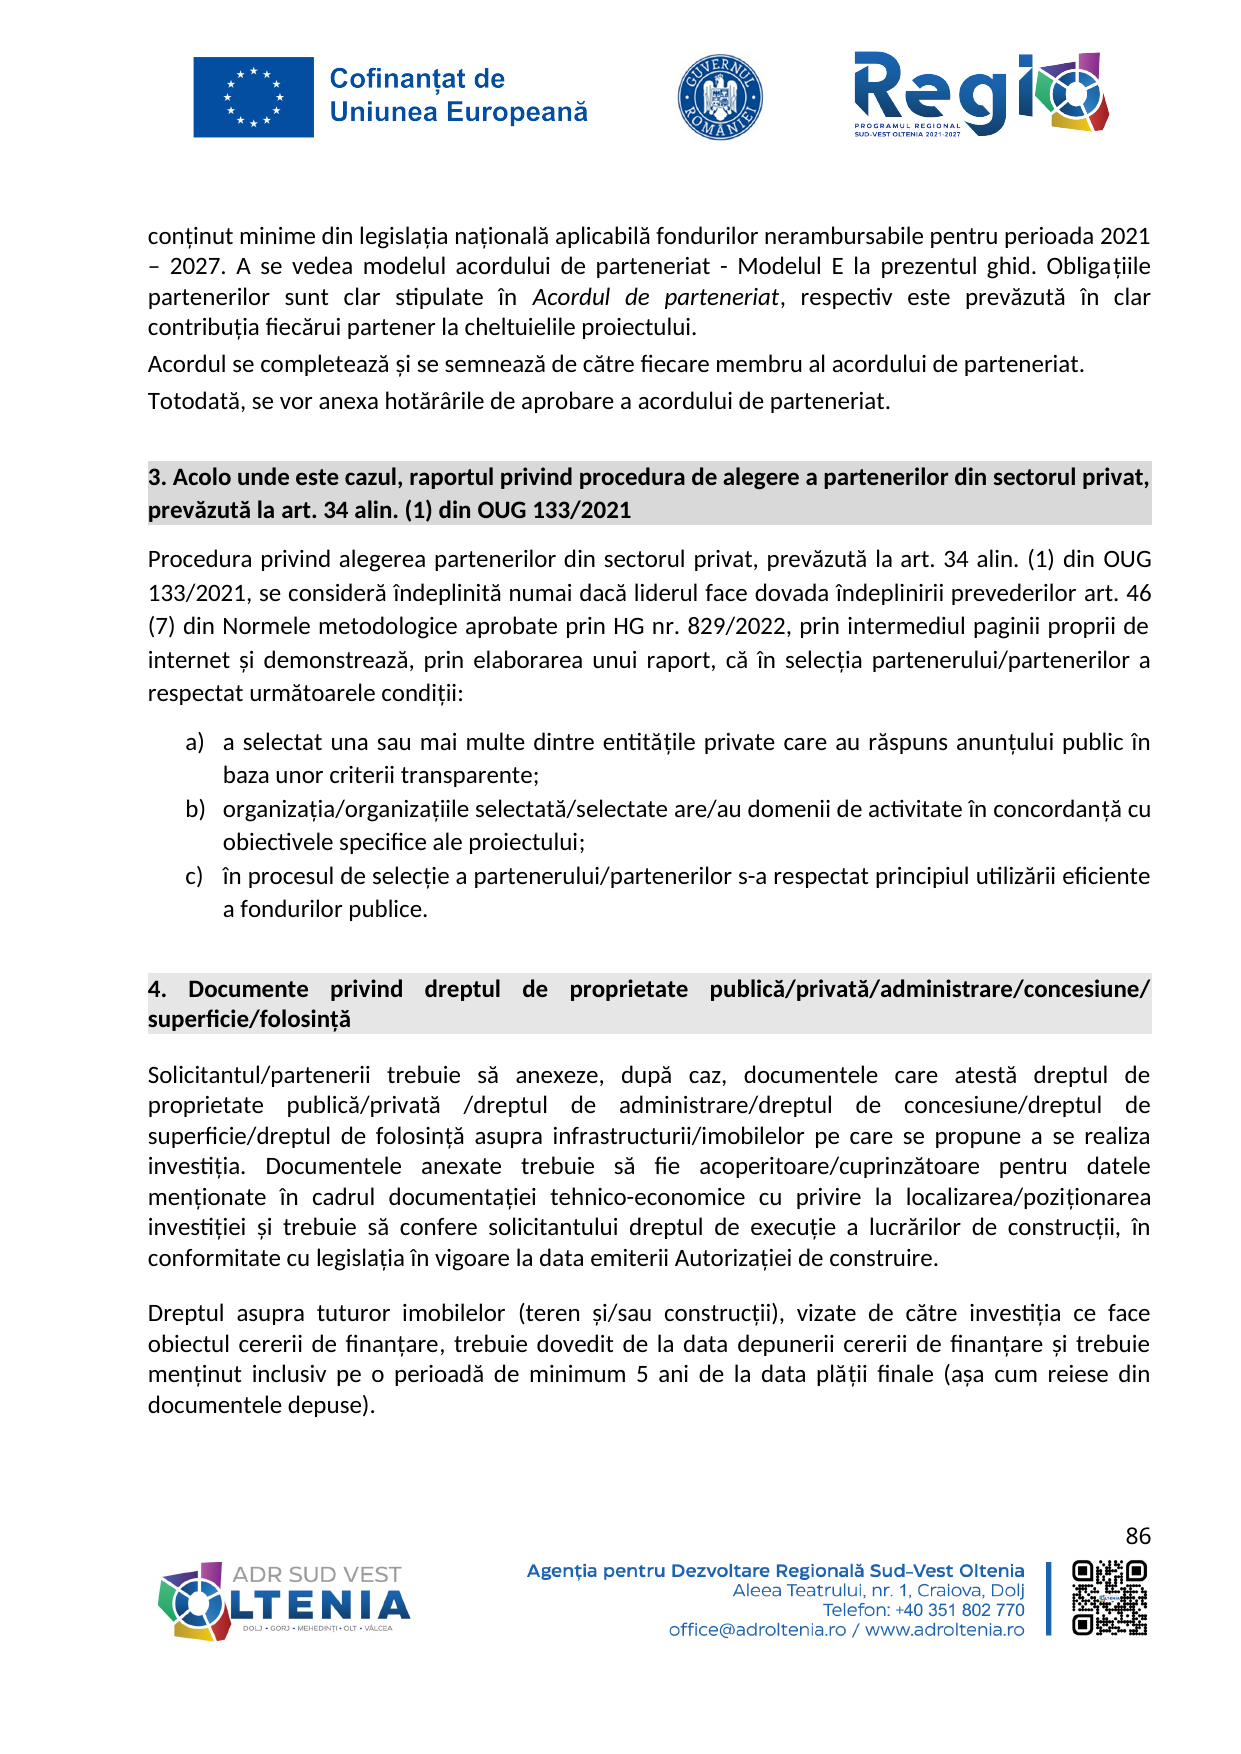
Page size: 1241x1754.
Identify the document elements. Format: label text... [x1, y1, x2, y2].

text Procedura privind alegerea partenerilor din sectorul privat, prevăzută la art. 34 alin. (1) din OUG 133/2021, se consideră îndeplinită numai dacă liderul face dovada îndeplinirii prevederilor art. 46 (7) din Normele metodologice aprobate prin HG nr. 829/2022, prin intermediul paginii proprii de internet și demonstrează, prin elaborarea unui raport, că în selecția partenerului/partenerilor a respectat următoarele condiții: [148, 543, 1152, 708]
text 4. Documente privind dreptul de proprietate publică/privată/administrare/concesiune/ superficie/folosință [148, 973, 1152, 1034]
text Acordul se completează și se semnează de către fiecare membru al acordului de parteneriat. [148, 348, 1152, 379]
text Dreptul asupra tuturor imobilelor (teren şi/sau construcţii), vizate de către investiţia ce face obiectul cererii de finanţare, trebuie dovedit de la data depunerii cererii de finanţare şi trebuie menţinut inclusiv pe o perioadă de minimum 5 ani de la data plății finale (aşa cum reiese din documentele depuse). [148, 1297, 1152, 1419]
picture [148, 1551, 1152, 1648]
picture [852, 50, 1111, 139]
picture [674, 52, 768, 142]
picture [188, 52, 590, 141]
list organizația/organizațiile selectată/selectate are/au domenii de activitate în concordanță cu obiectivele specifice ale proiectului; [185, 793, 1152, 857]
list a selectat una sau mai multe dintre entitățile private care au răspuns anunțului public în baza unor criterii transparente; [185, 726, 1152, 790]
text 3. Acolo unde este cazul, raportul privind procedura de alegere a partenerilor din sectorul privat, prevăzută la art. 34 alin. (1) din OUG 133/2021 [148, 461, 1152, 525]
text Solicitantul/partenerii trebuie să anexeze, după caz, documentele care atestă dreptul de proprietate publică/privată /dreptul de administrare/dreptul de concesiune/dreptul de superficie/dreptul de folosință asupra infrastructurii/imobilelor pe care se propune a se realiza investiția. Documentele anexate trebuie să fie acoperitoare/cuprinzătoare pentru datele menționate în cadrul documentației tehnico-economice cu privire la localizarea/poziționarea investiției și trebuie să confere solicitantului dreptul de execuţie a lucrărilor de construcţii, în conformitate cu legislaţia în vigoare la data emiterii Autorizaţiei de construire. [148, 1059, 1152, 1272]
text Totodată, se vor anexa hotărârile de aprobare a acordului de parteneriat. [148, 385, 1152, 416]
list în procesul de selecție a partenerului/partenerilor s-a respectat principiul utilizării eficiente a fondurilor publice. [185, 860, 1152, 924]
